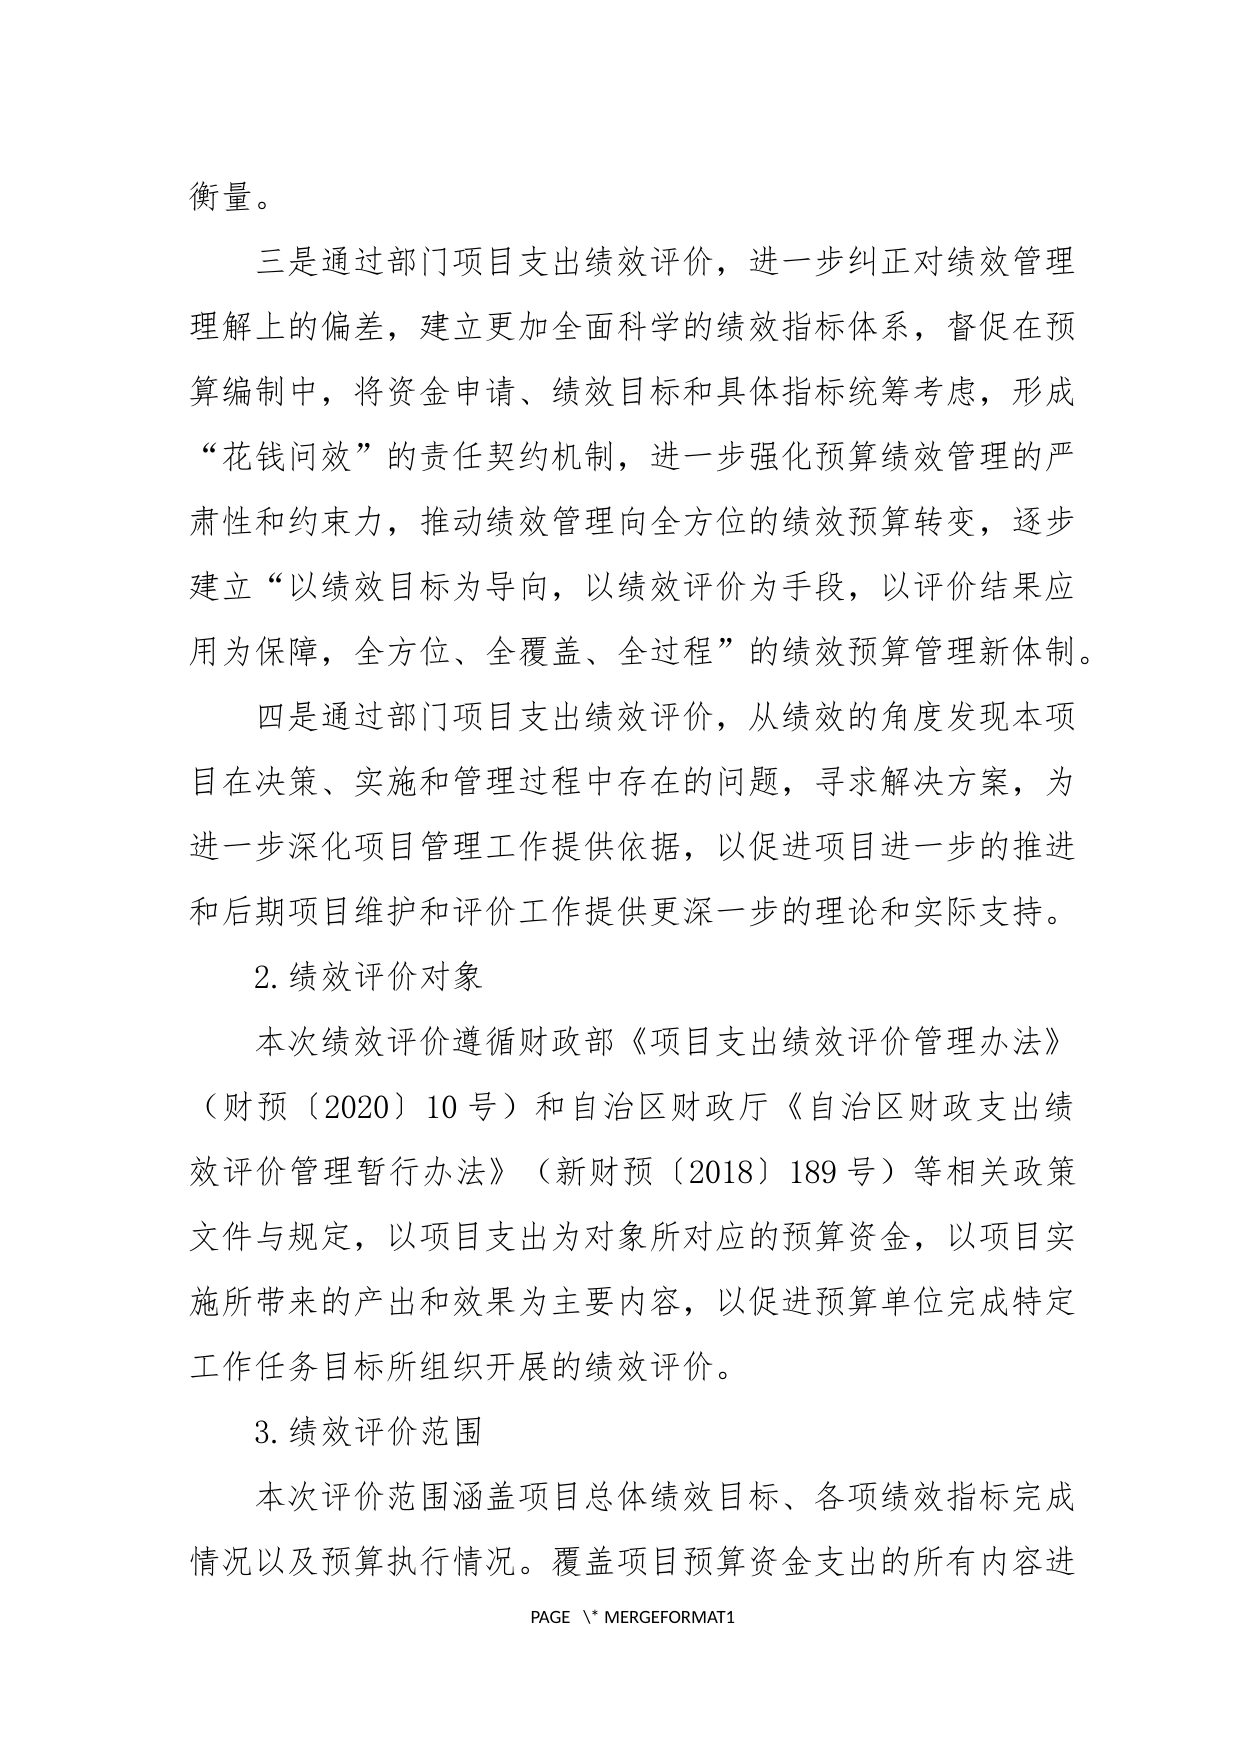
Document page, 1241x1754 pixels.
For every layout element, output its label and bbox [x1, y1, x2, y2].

text [187, 162, 1078, 1592]
